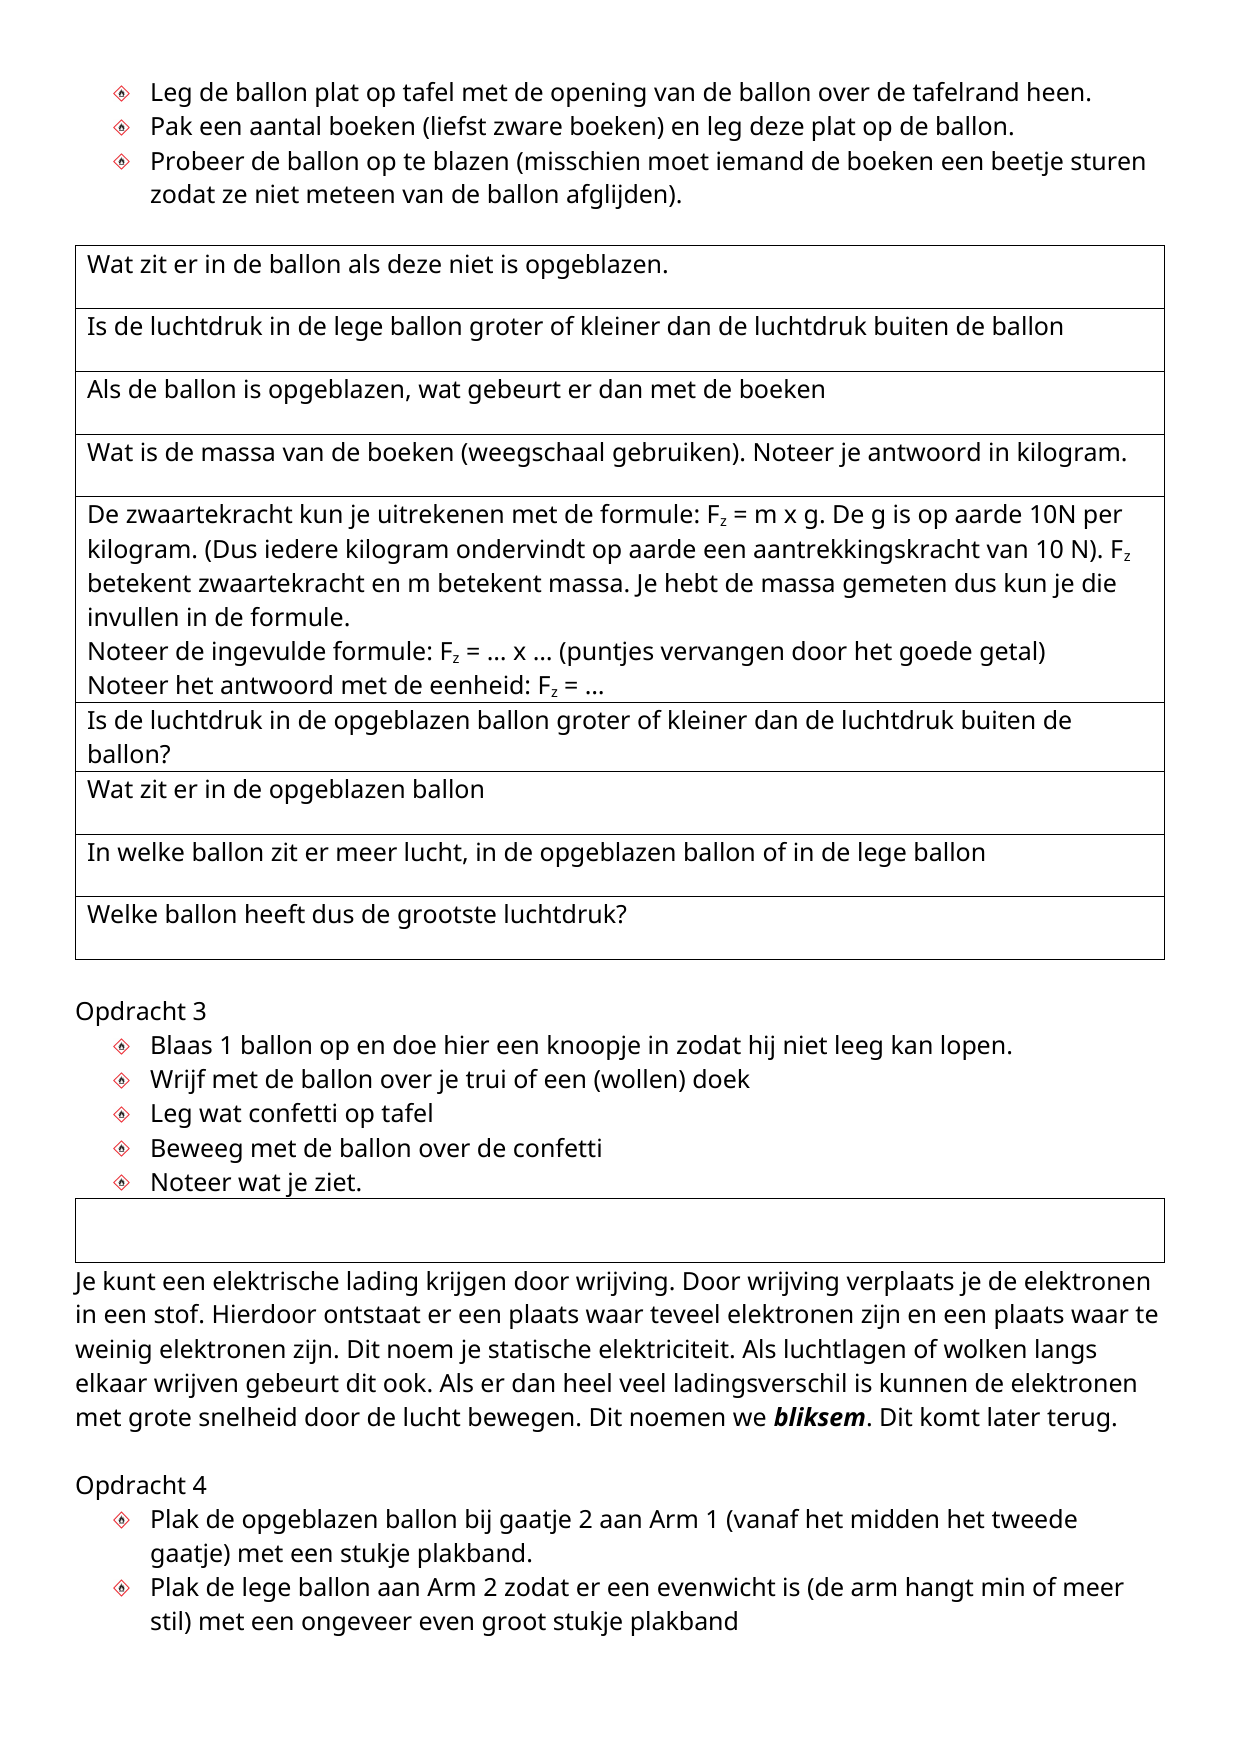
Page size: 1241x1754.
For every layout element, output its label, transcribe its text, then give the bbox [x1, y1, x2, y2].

list Noteer wat je ziet. [112, 1164, 1165, 1198]
picture [113, 1174, 130, 1191]
picture [113, 1579, 130, 1597]
list Plak de lege ballon aan Arm 2 zodat er een evenwicht is (de arm hangt min of meer stil) met een ongeveer even groot stukje plakband [112, 1570, 1165, 1638]
list Plak de opgeblazen ballon bij gaatje 2 aan Arm 1 (vanaf het midden het tweede gaatje) met een stukje plakband. [112, 1502, 1165, 1570]
picture [113, 153, 130, 170]
table_cell Als de ballon is opgeblazen, wat gebeurt er dan met de boeken [76, 372, 1164, 433]
list Pak een aantal boeken (liefst zware boeken) en leg deze plat op de ballon. [112, 109, 1165, 143]
list Leg de ballon plat op tafel met de opening van de ballon over de tafelrand heen. [112, 75, 1165, 109]
picture [113, 1140, 130, 1157]
list Beweeg met de ballon over de confetti [112, 1130, 1165, 1164]
list Leg wat confetti op tafel [112, 1096, 1165, 1130]
table_cell In welke ballon zit er meer lucht, in de opgeblazen ballon of in de lege ballon [76, 835, 1164, 896]
text Opdracht 3 [75, 994, 1165, 1028]
table_cell Is de luchtdruk in de opgeblazen ballon groter of kleiner dan de luchtdruk buiten de ballon? [76, 703, 1164, 771]
picture [113, 1038, 130, 1055]
text Opdracht 4 [75, 1467, 1165, 1502]
table_cell Wat is de massa van de boeken (weegschaal gebruiken). Noteer je antwoord in kilogram. [76, 435, 1164, 496]
list Probeer de ballon op te blazen (misschien moet iemand de boeken een beetje sturen zodat ze niet meteen van de ballon afglijden). [112, 143, 1165, 211]
table_header Wat zit er in de ballon als deze niet is opgeblazen. [76, 246, 1164, 308]
table_header [76, 1199, 1164, 1262]
table_cell Welke ballon heeft dus de grootste luchtdruk? [76, 897, 1164, 959]
picture [113, 1106, 130, 1123]
list Blaas 1 ballon op en doe hier een knoopje in zodat hij niet leeg kan lopen. [112, 1028, 1165, 1062]
table_cell De zwaartekracht kun je uitrekenen met de formule: Fz = m x g. De g is op aarde 10N per kilogram. (Dus iedere kilogram ondervindt op aarde een aantrekkingskracht van 10 N). Fz betekent zwaartekracht en m betekent massa. Je hebt de massa gemeten dus kun je die invullen in de formule. Noteer de ingevulde formule: Fz = … x … (puntjes vervangen door het goede getal) Noteer het antwoord met de eenheid: Fz = … [76, 497, 1164, 702]
list Wrijf met de ballon over je trui of een (wollen) doek [112, 1062, 1165, 1096]
picture [113, 119, 130, 136]
text Je kunt een elektrische lading krijgen door wrijving. Door wrijving verplaats je de elektronen in een stof. Hierdoor ontstaat er een plaats waar teveel elektronen zijn en een plaats waar te weinig elektronen zijn. Dit noem je statische elektriciteit. Als luchtlagen of wolken langs elkaar wrijven gebeurt dit ook. Als er dan heel veel ladingsverschil is kunnen de elektronen met grote snelheid door de lucht bewegen. Dit noemen we bliksem. Dit komt later terug. [75, 1263, 1165, 1433]
picture [113, 1072, 130, 1089]
picture [113, 85, 130, 102]
picture [113, 1511, 130, 1529]
table_cell Wat zit er in de opgeblazen ballon [76, 772, 1164, 833]
table_cell Is de luchtdruk in de lege ballon groter of kleiner dan de luchtdruk buiten de ballon [76, 309, 1164, 371]
